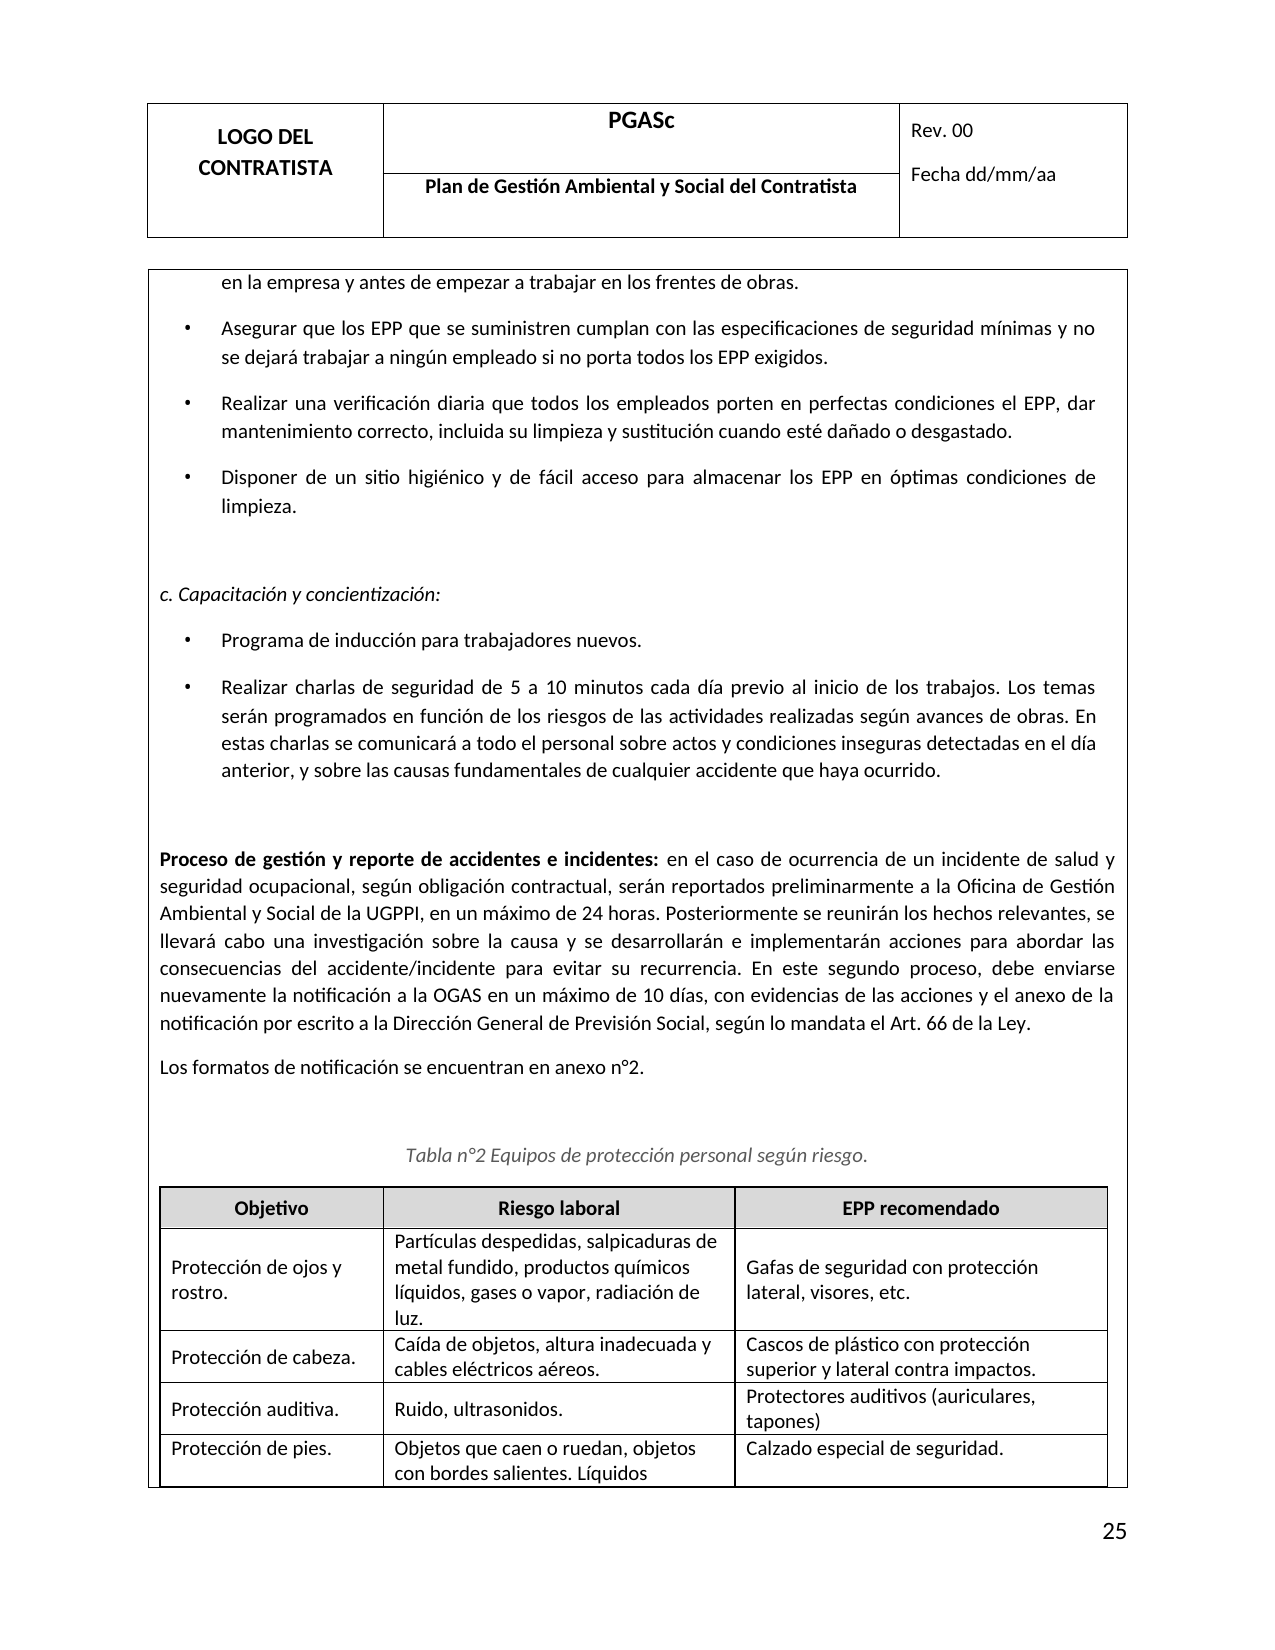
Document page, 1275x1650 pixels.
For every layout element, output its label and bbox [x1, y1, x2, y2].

table_cell [149, 270, 1127, 1487]
